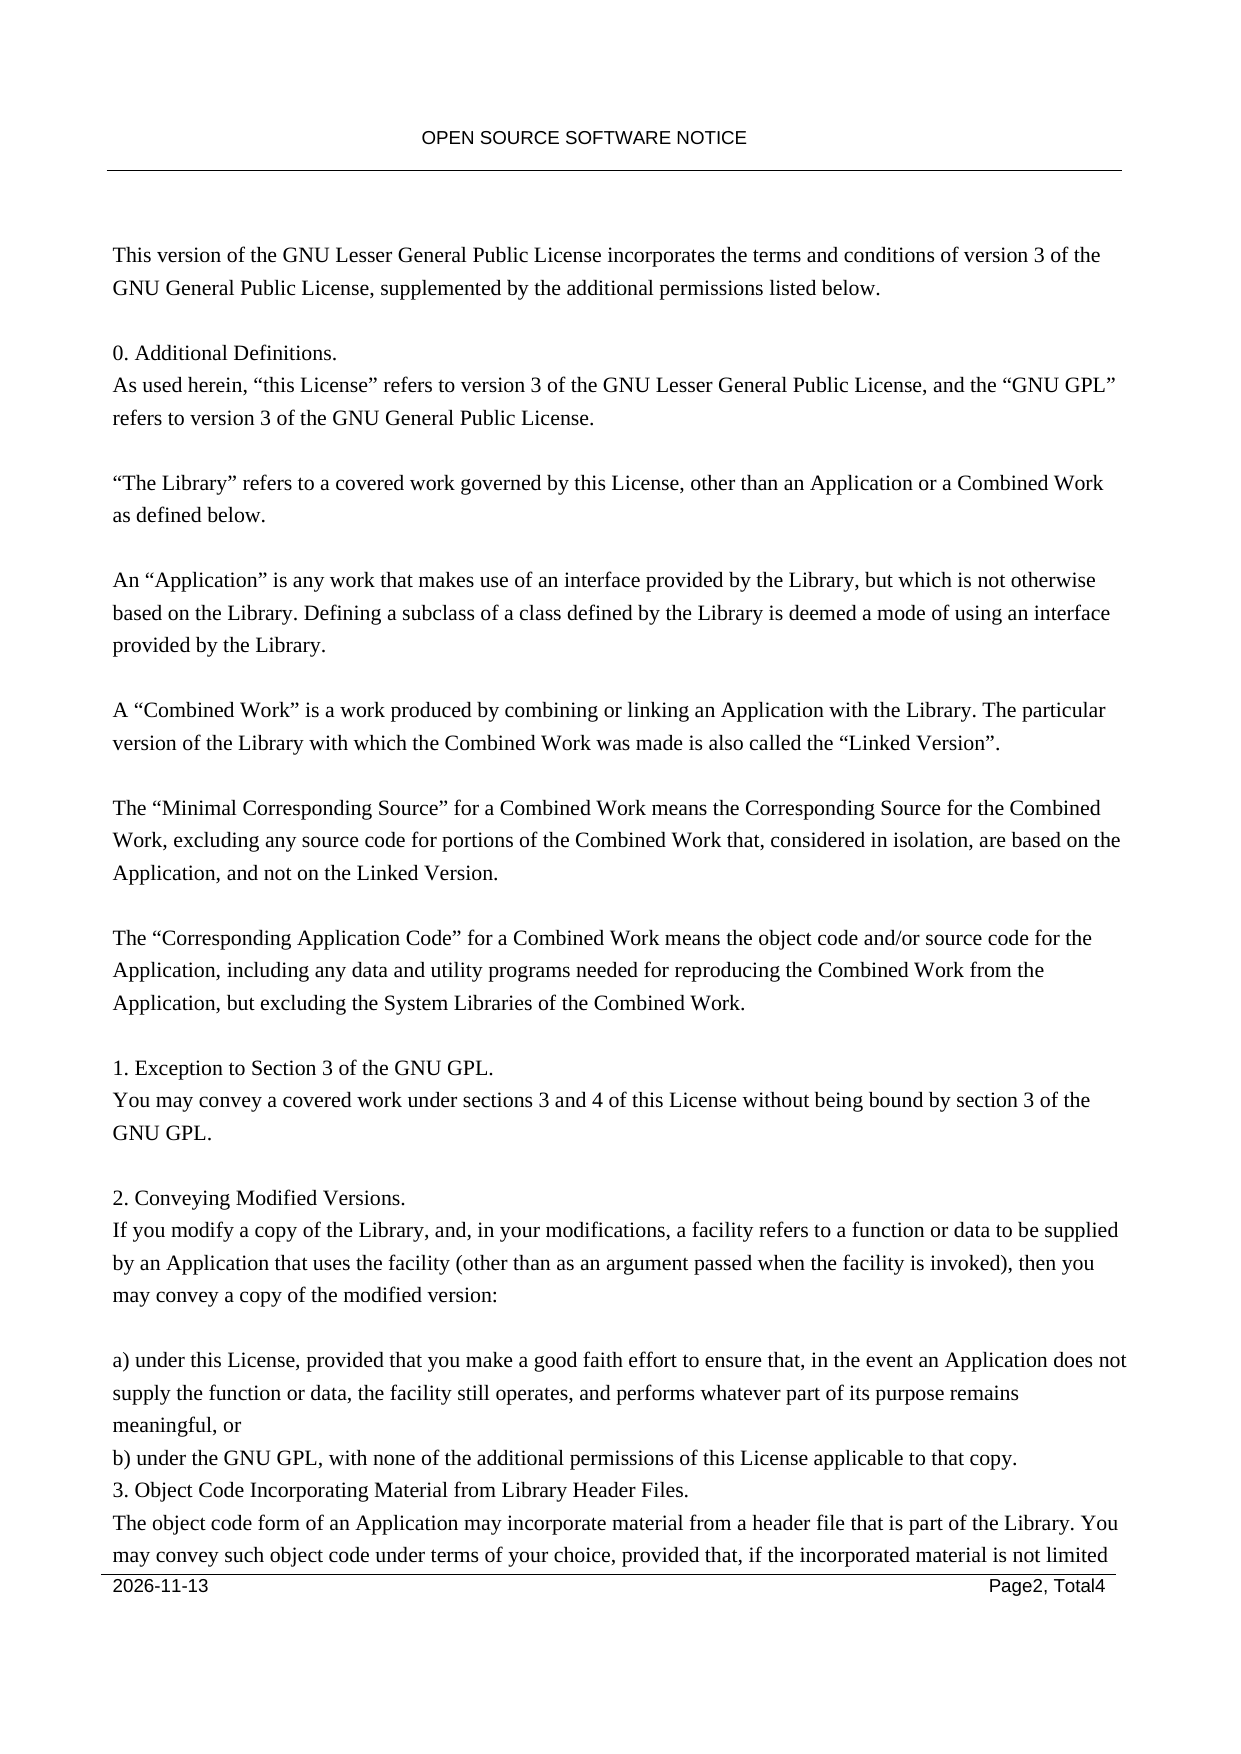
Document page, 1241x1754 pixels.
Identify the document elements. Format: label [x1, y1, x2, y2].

text [112, 206, 1128, 1571]
